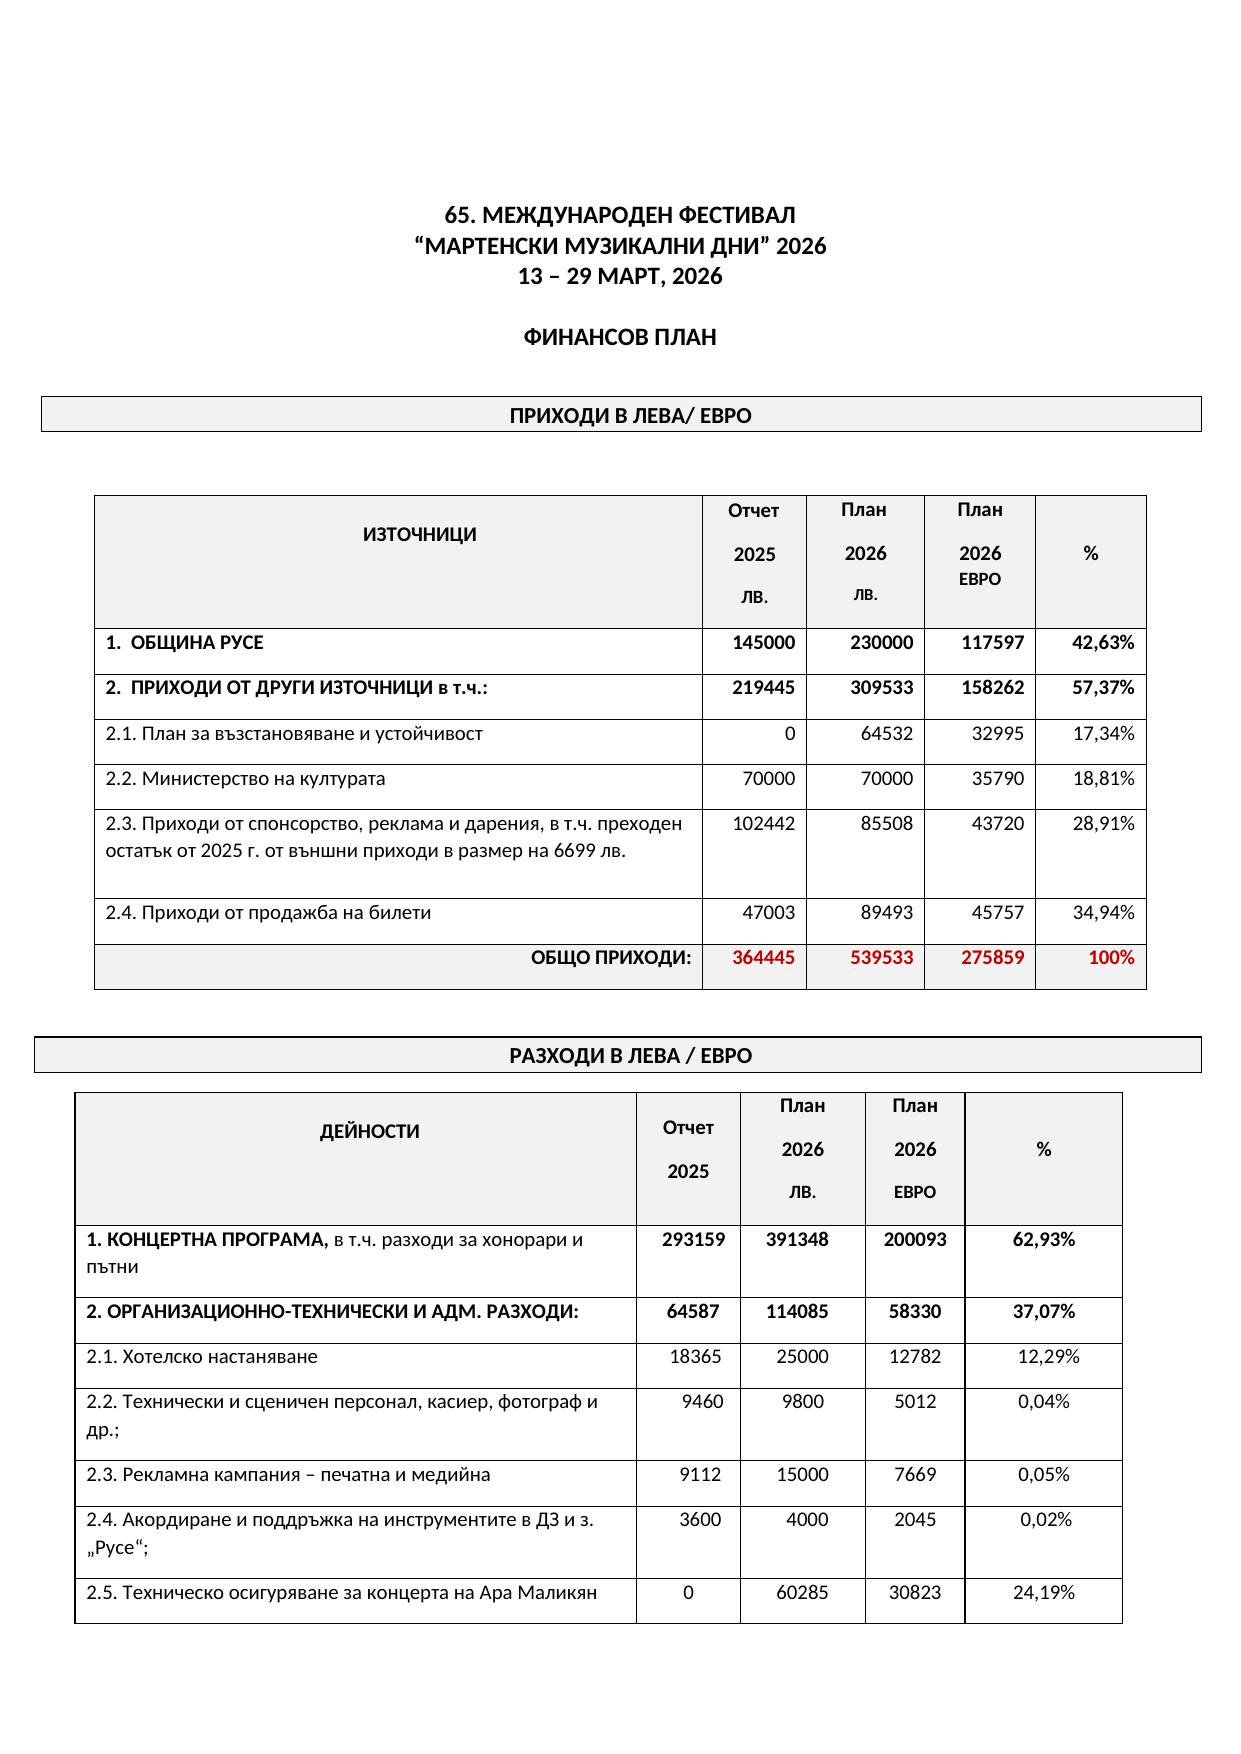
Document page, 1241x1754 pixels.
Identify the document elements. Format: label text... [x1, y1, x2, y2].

table_cell 70000 [703, 765, 806, 809]
table_header ИЗТОЧНИЦИ [95, 496, 702, 628]
table_cell 2. ПРИХОДИ ОТ ДРУГИ ИЗТОЧНИЦИ в т.ч.: [95, 675, 702, 719]
table_cell 9460 [637, 1389, 740, 1460]
text 65. МЕЖДУНАРОДЕН ФЕСТИВАЛ [75, 199, 1165, 230]
table_cell 539533 [807, 945, 924, 989]
table_header План 2026 ЛВ. [741, 1093, 865, 1225]
table_cell 200093 [866, 1226, 964, 1297]
text “МАРТЕНСКИ МУЗИКАЛНИ ДНИ” 2026 [75, 230, 1165, 260]
table_header % [1036, 496, 1146, 628]
table_cell 64587 [637, 1298, 740, 1342]
table_header % [966, 1093, 1122, 1225]
table_cell 70000 [807, 765, 924, 809]
table_cell 15000 [741, 1461, 865, 1506]
table_cell 0,04% [966, 1389, 1122, 1460]
table_header ДЕЙНОСТИ [76, 1093, 636, 1225]
table_cell 0 [637, 1579, 740, 1623]
table_cell 7669 [866, 1461, 964, 1506]
table_cell 47003 [703, 899, 806, 943]
table_cell 43720 [925, 810, 1035, 898]
table_cell 145000 [703, 629, 806, 673]
table_cell 158262 [925, 675, 1035, 719]
table_cell 0,05% [966, 1461, 1122, 1506]
table_header Отчет 2025 ЛВ. [703, 496, 806, 628]
table_cell 30823 [866, 1579, 964, 1623]
table_cell 2. ОРГАНИЗАЦИОННО-ТЕХНИЧЕСКИ И АДМ. РАЗХОДИ: [76, 1298, 636, 1342]
table_cell 12782 [866, 1344, 964, 1388]
table_cell 9112 [637, 1461, 740, 1506]
table_cell 37,07% [966, 1298, 1122, 1342]
table_cell 17,34% [1036, 720, 1146, 764]
text ФИНАНСОВ ПЛАН [75, 321, 1165, 352]
table_cell 2.1. План за възстановяване и устойчивост [95, 720, 702, 764]
table_cell 28,91% [1036, 810, 1146, 898]
table_cell 25000 [741, 1344, 865, 1388]
table_cell 2045 [866, 1507, 964, 1578]
table_cell 34,94% [1036, 899, 1146, 943]
table_cell 230000 [807, 629, 924, 673]
table_cell 4000 [741, 1507, 865, 1578]
text 13 – 29 МАРТ, 2026 [75, 260, 1165, 291]
table_cell 117597 [925, 629, 1035, 673]
table_cell 3600 [637, 1507, 740, 1578]
table_cell 32995 [925, 720, 1035, 764]
table_cell 45757 [925, 899, 1035, 943]
table_cell 100% [1036, 945, 1146, 989]
table_cell 64532 [807, 720, 924, 764]
table_cell 18,81% [1036, 765, 1146, 809]
table_header План 2026 ЕВРО [925, 496, 1035, 628]
table_cell 391348 [741, 1226, 865, 1297]
table_cell 42,63% [1036, 629, 1146, 673]
table_cell 60285 [741, 1579, 865, 1623]
table_header План 2026 ЕВРО [866, 1093, 964, 1225]
table_cell 89493 [807, 899, 924, 943]
table_cell 12,29% [966, 1344, 1122, 1388]
table_cell 2.3. Рекламна кампания – печатна и медийна [76, 1461, 636, 1506]
table_cell 0,02% [966, 1507, 1122, 1578]
table_cell 2.4. Приходи от продажба на билети [95, 899, 702, 943]
table_cell 58330 [866, 1298, 964, 1342]
table_cell 9800 [741, 1389, 865, 1460]
table_cell 293159 [637, 1226, 740, 1297]
table_cell 102442 [703, 810, 806, 898]
table_cell ОБЩО ПРИХОДИ: [95, 945, 702, 989]
table_cell 275859 [925, 945, 1035, 989]
table_cell 18365 [637, 1344, 740, 1388]
table_cell 114085 [741, 1298, 865, 1342]
table_cell 2.3. Приходи от спонсорство, реклама и дарения, в т.ч. преходен остатък от 2025 г. от външни приходи в размер на 6699 лв. [95, 810, 702, 898]
table_cell 62,93% [966, 1226, 1122, 1297]
text ПРИХОДИ В ЛЕВА/ ЕВРО [42, 397, 1201, 431]
table_cell 35790 [925, 765, 1035, 809]
table_cell 1. КОНЦЕРТНА ПРОГРАМА, в т.ч. разходи за хонорари и пътни [76, 1226, 636, 1297]
table_cell 2.1. Хотелско настаняване [76, 1344, 636, 1388]
text РАЗХОДИ В ЛЕВА / ЕВРО [35, 1038, 1201, 1072]
table_cell 219445 [703, 675, 806, 719]
table_cell 309533 [807, 675, 924, 719]
table_cell 2.2. Технически и сценичен персонал, касиер, фотограф и др.; [76, 1389, 636, 1460]
table_cell 2.5. Техническо осигуряване за концерта на Ара Маликян [76, 1579, 636, 1623]
table_cell 364445 [703, 945, 806, 989]
table_cell 1. ОБЩИНА РУСЕ [95, 629, 702, 673]
table_cell 5012 [866, 1389, 964, 1460]
table_cell 85508 [807, 810, 924, 898]
table_cell 2.4. Акордиране и поддръжка на инструментите в ДЗ и з. „Русе“; [76, 1507, 636, 1578]
table_cell 0 [703, 720, 806, 764]
table_header План 2026 ЛВ. [807, 496, 924, 628]
table_cell 24,19% [966, 1579, 1122, 1623]
table_header Отчет 2025 [637, 1093, 740, 1225]
table_cell 57,37% [1036, 675, 1146, 719]
table_cell 2.2. Министерство на културата [95, 765, 702, 809]
